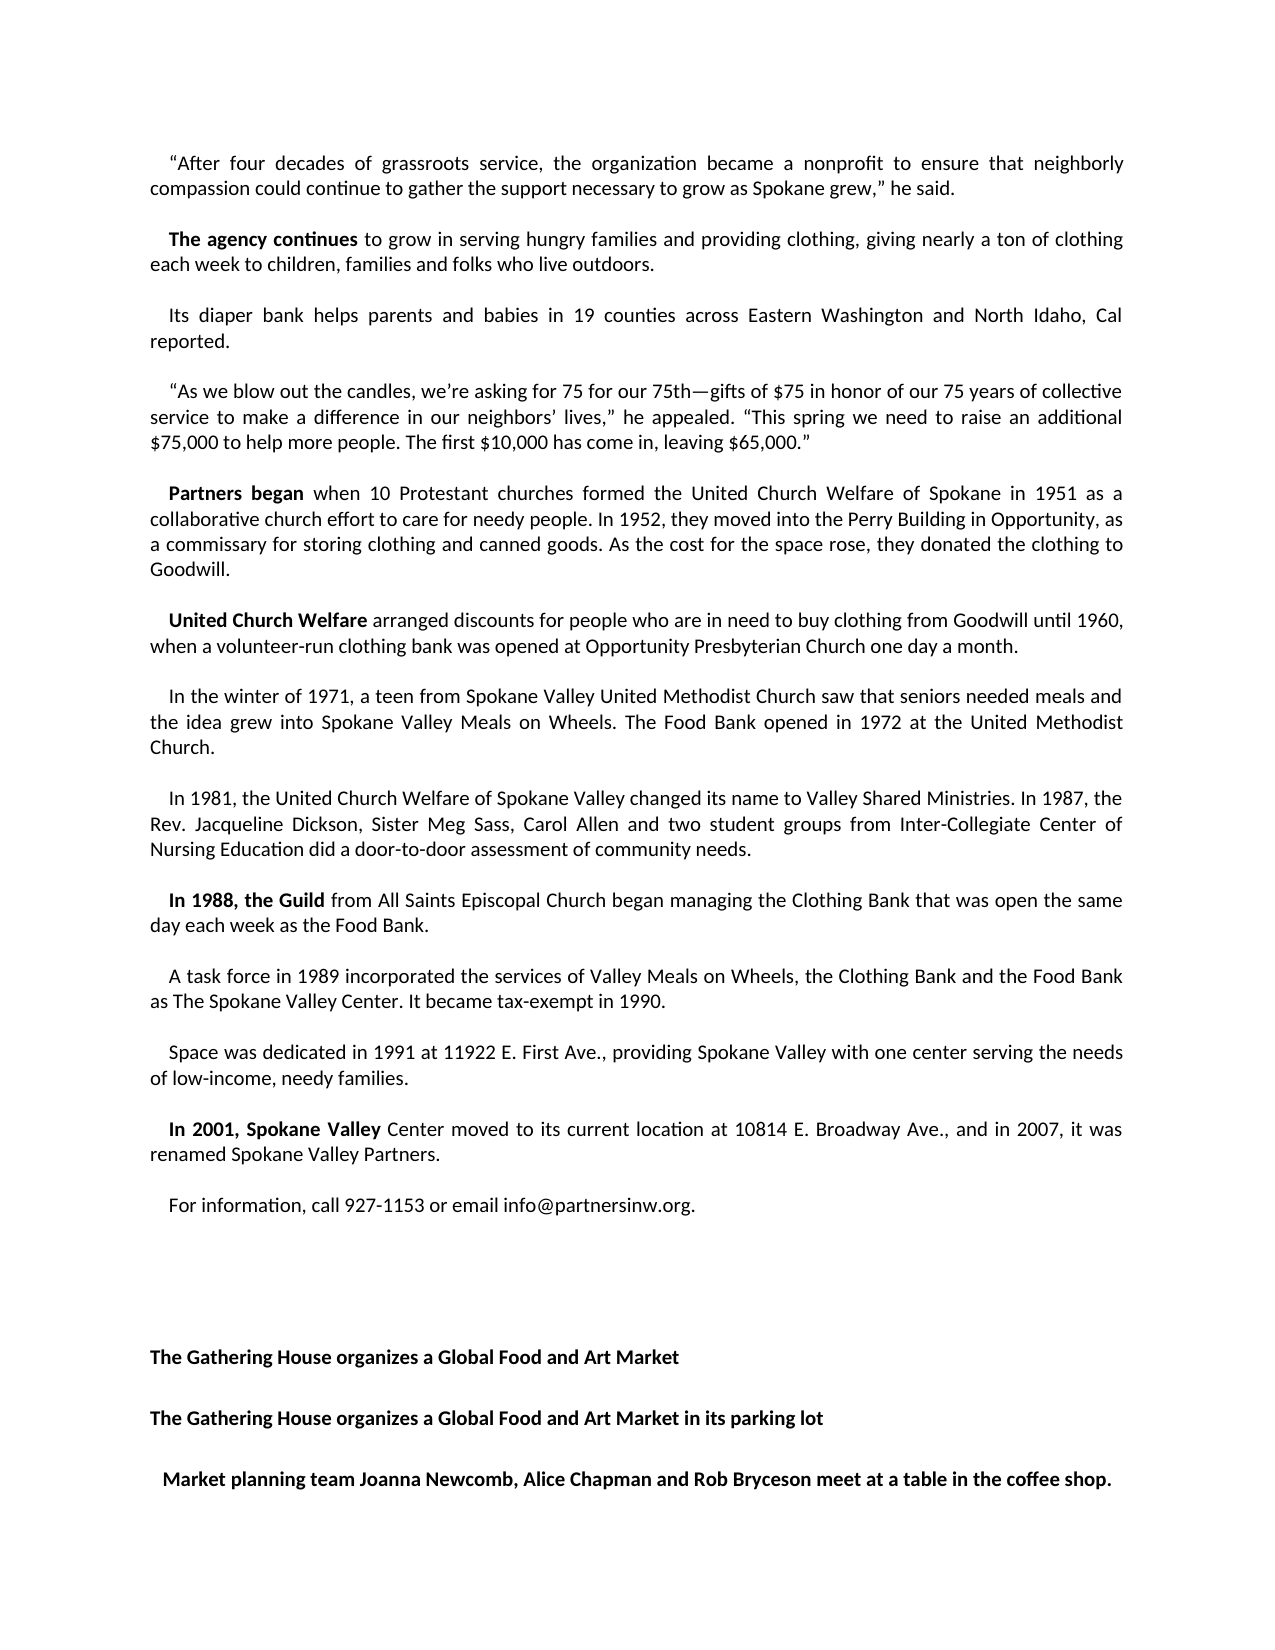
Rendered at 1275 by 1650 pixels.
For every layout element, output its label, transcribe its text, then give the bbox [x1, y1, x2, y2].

text Space was dedicated in 1991 at 11922 E. First Ave., providing Spokane Valley with one center serving the needs of low-income, needy families. [150, 1039, 1125, 1090]
text “After four decades of grassroots service, the organization became a nonprofit to ensure that neighborly compassion could continue to gather the support necessary to grow as Spokane grew,” he said. [150, 150, 1125, 201]
text Its diaper bank helps parents and babies in 19 counties across Eastern Washington and North Idaho, Cal reported. [150, 302, 1125, 353]
text ​In 2001, Spokane Valley Center moved to its current location at 10814 E. Broadway Ave., and in 2007, it was renamed Spokane Valley Partners. [150, 1116, 1125, 1167]
text In the winter of 1971, a teen from Spokane Valley United Methodist Church saw that seniors needed meals and the idea grew into Spokane Valley Meals on Wheels. The Food Bank opened in 1972 at the United Methodist Church. [150, 684, 1125, 760]
text The agency continues to grow in serving hungry families and providing clothing, giving nearly a ton of clothing each week to children, families and folks who live outdoors. [150, 226, 1125, 277]
text Market planning team Joanna Newcomb, Alice Chapman and Rob Bryceson meet at a table in the coffee shop. [150, 1466, 1125, 1492]
text United Church Welfare arranged discounts for people who are in need to buy clothing from Goodwill until 1960, when a volunteer-run clothing bank was opened at Opportunity Presbyterian Church one day a month. [150, 607, 1125, 658]
text “As we blow out the candles, we’re asking for 75 for our 75th—gifts of $75 in honor of our 75 years of collective service to make a difference in our neighbors’ lives,” he appealed. “This spring we need to raise an additional $75,000 to help more people. The first $10,000 has come in, leaving $65,000.” [150, 379, 1125, 455]
text The Gathering House organizes a Global Food and Art Market [150, 1344, 1125, 1370]
text For information, call 927-1153 or email info@partnersinw.org. [150, 1192, 1125, 1217]
text Partners began when 10 Protestant churches formed the United Church Welfare of Spokane in 1951 as a collaborative church effort to care for needy people. In 1952, they moved into the Perry Building in Opportunity, as a commissary for storing clothing and canned goods. As the cost for the space rose, they donated the clothing to Goodwill. [150, 480, 1125, 582]
text In 1988, the Guild from All Saints Episcopal Church began managing the Clothing Bank that was open the same day each week as the Food Bank. [150, 887, 1125, 938]
text The Gathering House organizes a Global Food and Art Market in its parking lot [150, 1405, 1125, 1431]
text ​In 1981, the United Church Welfare of Spokane Valley changed its name to Valley Shared Ministries. In 1987, the Rev. Jacqueline Dickson, Sister Meg Sass, Carol Allen and two student groups from Inter-Collegiate Center of Nursing Education did a door-to-door assessment of community needs. [150, 785, 1125, 862]
text ​A task force in 1989 incorporated the services of Valley Meals on Wheels, the Clothing Bank and the Food Bank as The Spokane Valley Center. It became tax-exempt in 1990. [150, 963, 1125, 1014]
